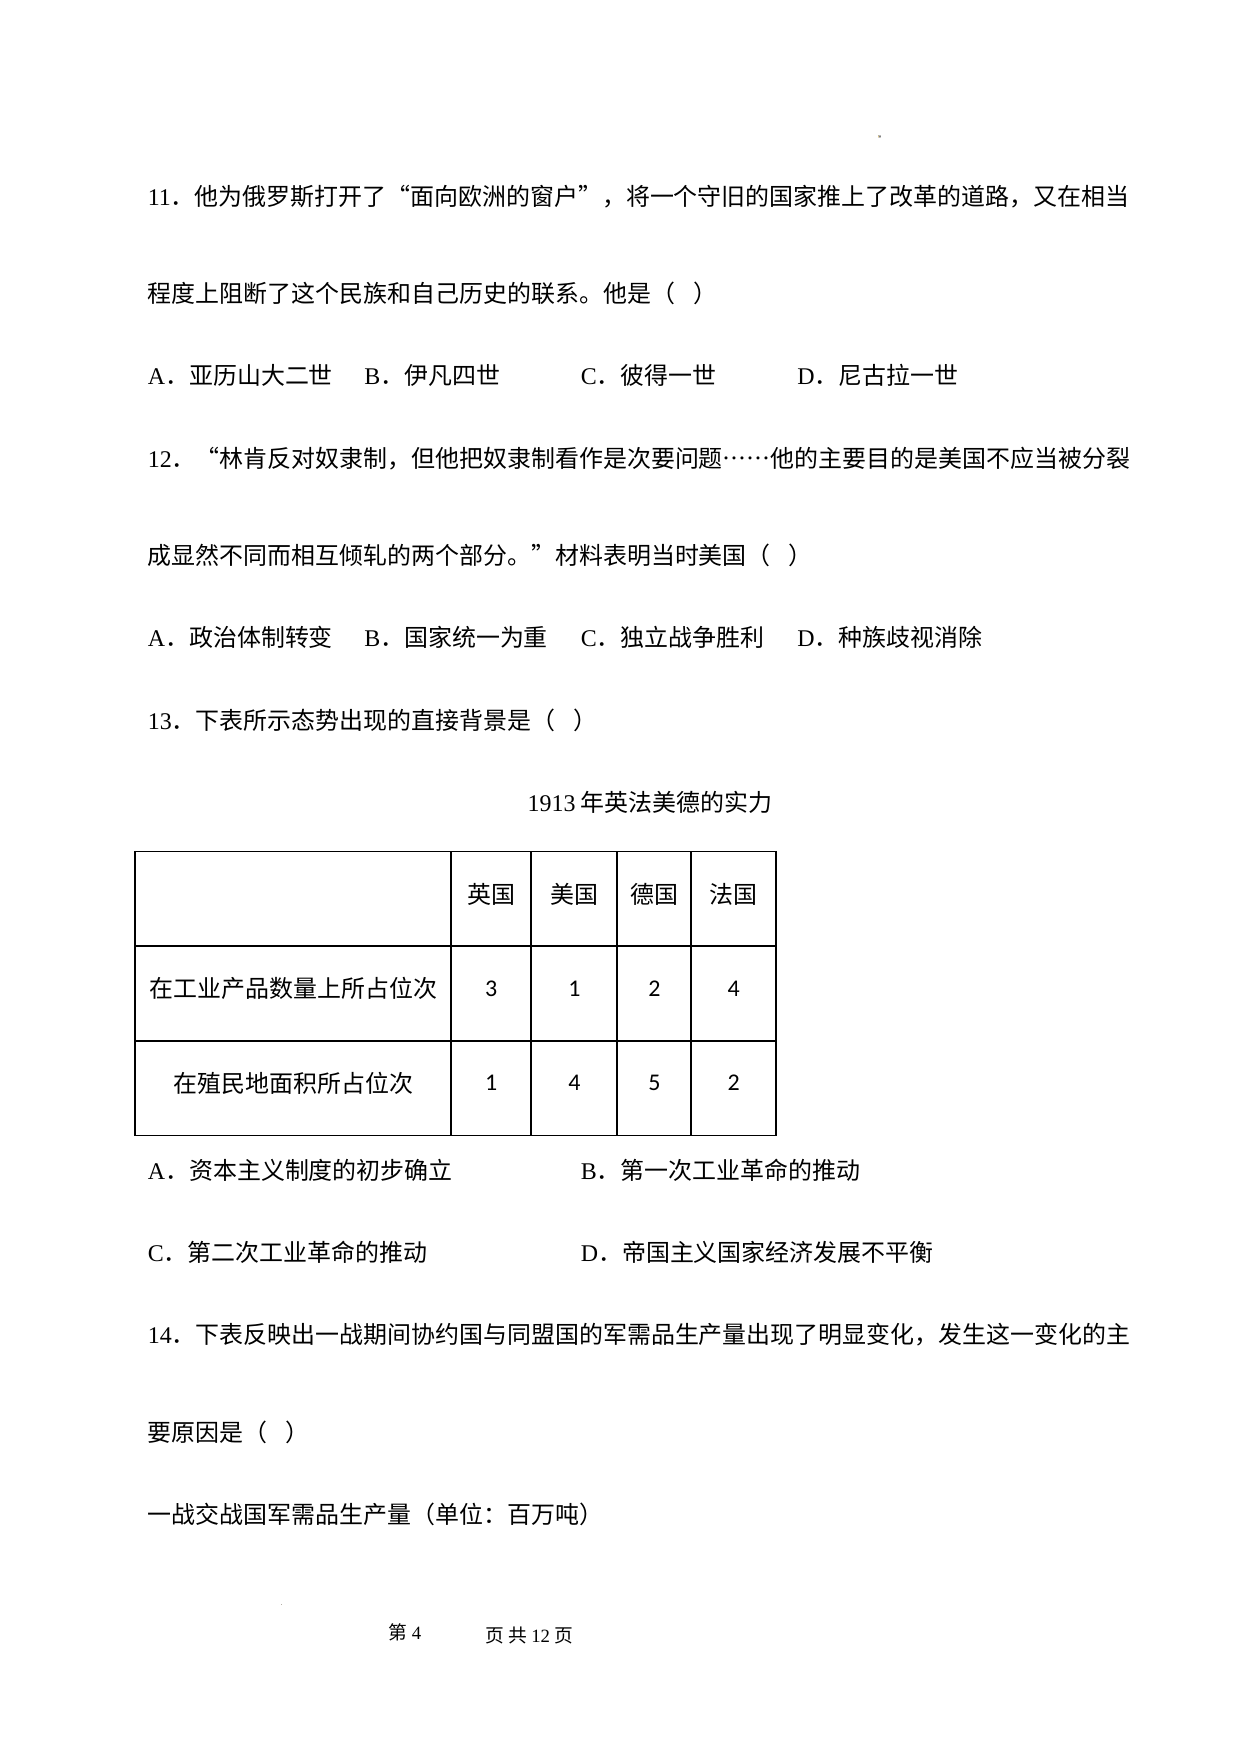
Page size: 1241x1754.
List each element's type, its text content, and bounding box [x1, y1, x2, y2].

text 一战交战国军需品生产量（单位：百万吨） [148, 1481, 1152, 1546]
text 12．“林肯反对奴隶制，但他把奴隶制看作是次要问题……他的主要目的是美国不应当被分裂成显然不同而相互倾轧的两个部分。”材料表明当时美国（ ） [148, 424, 1152, 587]
table_header [136, 852, 450, 945]
table_cell 在工业产品数量上所占位次 [136, 947, 450, 1040]
text C．第二次工业革命的推动 D．帝国主义国家经济发展不平衡 [148, 1219, 1152, 1284]
table_cell 4 [532, 1042, 616, 1135]
table_cell 在殖民地面积所占位次 [136, 1042, 450, 1135]
text A．政治体制转变 B．国家统一为重 C．独立战争胜利 D．种族歧视消除 [148, 604, 1152, 669]
table_cell 1 [452, 1042, 530, 1135]
table_cell 2 [692, 1042, 775, 1135]
text 11．他为俄罗斯打开了“面向欧洲的窗户”，将一个守旧的国家推上了改革的道路，又在相当程度上阻断了这个民族和自己历史的联系。他是（ ） [148, 162, 1152, 324]
table_cell 1 [532, 947, 616, 1040]
table_header 美国 [532, 852, 616, 945]
table_header 英国 [452, 852, 530, 945]
table_cell 5 [618, 1042, 690, 1135]
text 13．下表所示态势出现的直接背景是（ ） [148, 686, 1152, 751]
table_cell 3 [452, 947, 530, 1040]
table_cell 4 [692, 947, 775, 1040]
text A．亚历山大二世 B．伊凡四世 C．彼得一世 D．尼古拉一世 [148, 342, 1152, 407]
table_cell 2 [618, 947, 690, 1040]
text 1913年英法美德的实力 [148, 768, 1152, 833]
table_header 德国 [618, 852, 690, 945]
text 14．下表反映出一战期间协约国与同盟国的军需品生产量出现了明显变化，发生这一变化的主要原因是（ ） [148, 1301, 1152, 1463]
table_header 法国 [692, 852, 775, 945]
text A．资本主义制度的初步确立 B．第一次工业革命的推动 [148, 1136, 1152, 1201]
